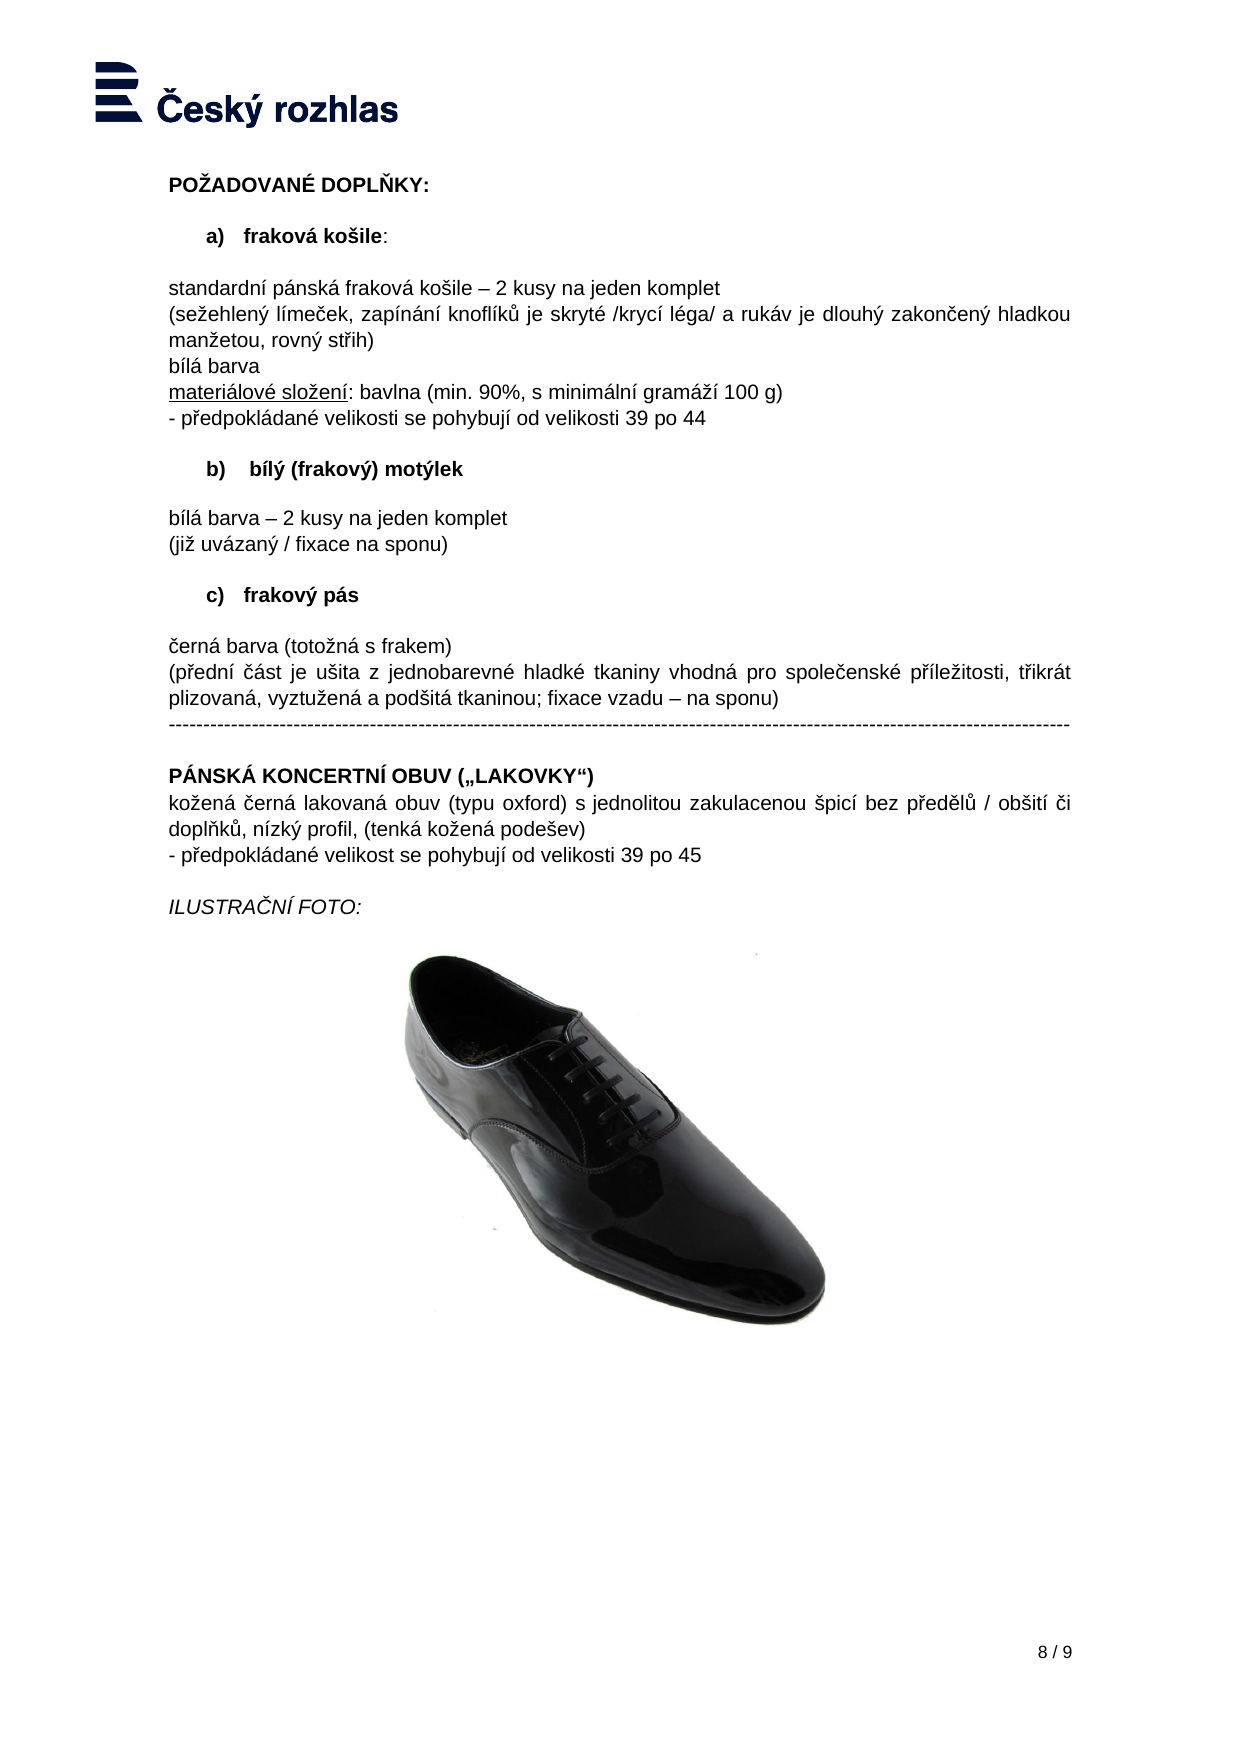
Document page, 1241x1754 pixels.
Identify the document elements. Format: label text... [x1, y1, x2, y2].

text (přední část je ušita z jednobarevné hladké tkaniny vhodná pro společenské příležitosti, třikrát plizovaná, vyztužená a podšitá tkaninou; fixace vzadu – na sponu) [168, 659, 1072, 711]
text kožená černá lakovaná obuv (typu oxford) s jednolitou zakulacenou špicí bez předělů / obšití či doplňků, nízký profil, (tenká kožená podešev) [168, 789, 1072, 841]
text - předpokládané velikost se pohybují od velikosti 39 po 45 [168, 841, 1072, 867]
text černá barva (totožná s frakem) [168, 633, 1072, 659]
picture [390, 948, 851, 1332]
text bílá barva [168, 352, 1072, 378]
text bílá barva – 2 kusy na jeden komplet [168, 505, 1072, 531]
text materiálové složení: bavlna (min. 90%, s minimální gramáží 100 g) [168, 378, 1072, 404]
text (již uvázaný / fixace na sponu) [168, 531, 1072, 557]
list bílý (frakový) motýlek [206, 456, 1072, 480]
text (sežehlený límeček, zapínání knoflíků je skryté /krycí léga/ a rukáv je dlouhý zakončený hladkou manžetou, rovný střih) [168, 300, 1072, 352]
text POŽADOVANÉ DOPLŇKY: [168, 172, 1072, 198]
text standardní pánská fraková košile – 2 kusy na jeden komplet [168, 274, 1072, 300]
picture [95, 62, 398, 128]
text ILUSTRAČNÍ FOTO: [168, 893, 1072, 919]
text PÁNSKÁ KONCERTNÍ OBUV („LAKOVKY“) [168, 763, 1072, 789]
text - předpokládané velikosti se pohybují od velikosti 39 po 44 [168, 404, 1072, 430]
list fraková košile: [206, 224, 1072, 248]
list frakový pás [206, 583, 1072, 607]
text ---------------------------------------------------------------------------------------------------------------------------------- [168, 711, 1072, 737]
